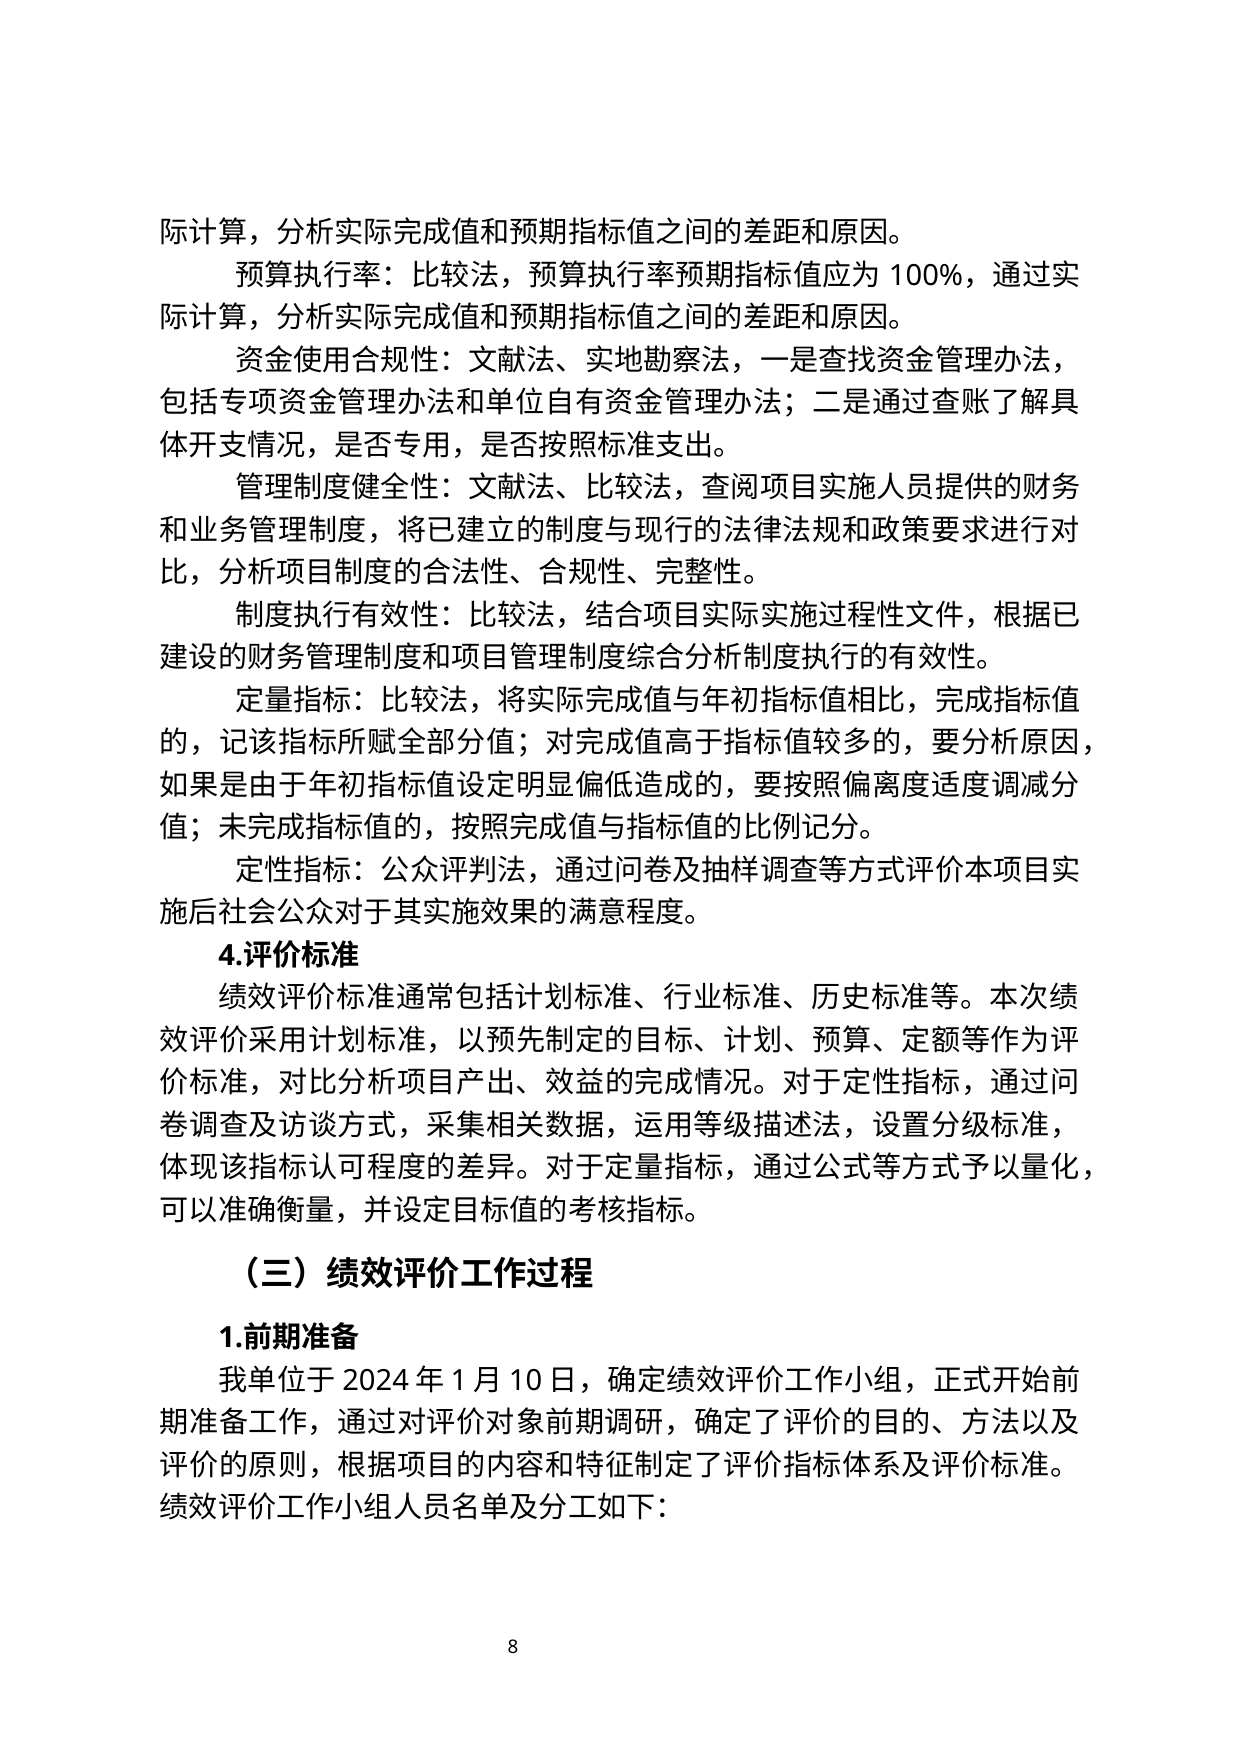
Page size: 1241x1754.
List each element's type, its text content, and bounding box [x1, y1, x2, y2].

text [159, 209, 1081, 251]
text 管理制度健全性：文献法、比较法，查阅项目实施人员提供的财务和业务管理制度，将已建立的制度与现行的法律法规和政策要求进行对比，分析项目制度的合法性、合规性、完整性。 [159, 464, 1081, 591]
text 预算执行率：比较法，预算执行率预期指标值应为100%，通过实际计算，分析实际完成值和预期指标值之间的差距和原因。 [159, 251, 1081, 336]
text 定量指标：比较法，将实际完成值与年初指标值相比，完成指标值的，记该指标所赋全部分值；对完成值高于指标值较多的，要分析原因，如果是由于年初指标值设定明显偏低造成的，要按照偏离度适度调减分值；未完成指标值的，按照完成值与指标值的比例记分。 [159, 676, 1081, 846]
text 制度执行有效性：比较法，结合项目实际实施过程性文件，根据已建设的财务管理制度和项目管理制度综合分析制度执行的有效性。 [159, 591, 1081, 676]
text 我单位于2024年1月10日，确定绩效评价工作小组，正式开始前期准备工作，通过对评价对象前期调研，确定了评价的目的、方法以及评价的原则，根据项目的内容和特征制定了评价指标体系及评价标准。绩效评价工作小组人员名单及分工如下： [159, 1356, 1081, 1526]
text 绩效评价标准通常包括计划标准、行业标准、历史标准等。本次绩效评价采用计划标准，以预先制定的目标、计划、预算、定额等作为评价标准，对比分析项目产出、效益的完成情况。对于定性指标，通过问卷调查及访谈方式，采集相关数据，运用等级描述法，设置分级标准，体现该指标认可程度的差异。对于定量指标，通过公式等方式予以量化，可以准确衡量，并设定目标值的考核指标。 [159, 974, 1081, 1229]
subtitle 1.前期准备 [159, 1314, 1081, 1356]
subtitle （三）绩效评价工作过程 [159, 1229, 1081, 1314]
subtitle 4.评价标准 [159, 931, 1081, 974]
text 定性指标：公众评判法，通过问卷及抽样调查等方式评价本项目实施后社会公众对于其实施效果的满意程度。 [159, 846, 1081, 931]
text 资金使用合规性：文献法、实地勘察法，一是查找资金管理办法，包括专项资金管理办法和单位自有资金管理办法；二是通过查账了解具体开支情况，是否专用，是否按照标准支出。 [159, 336, 1081, 464]
